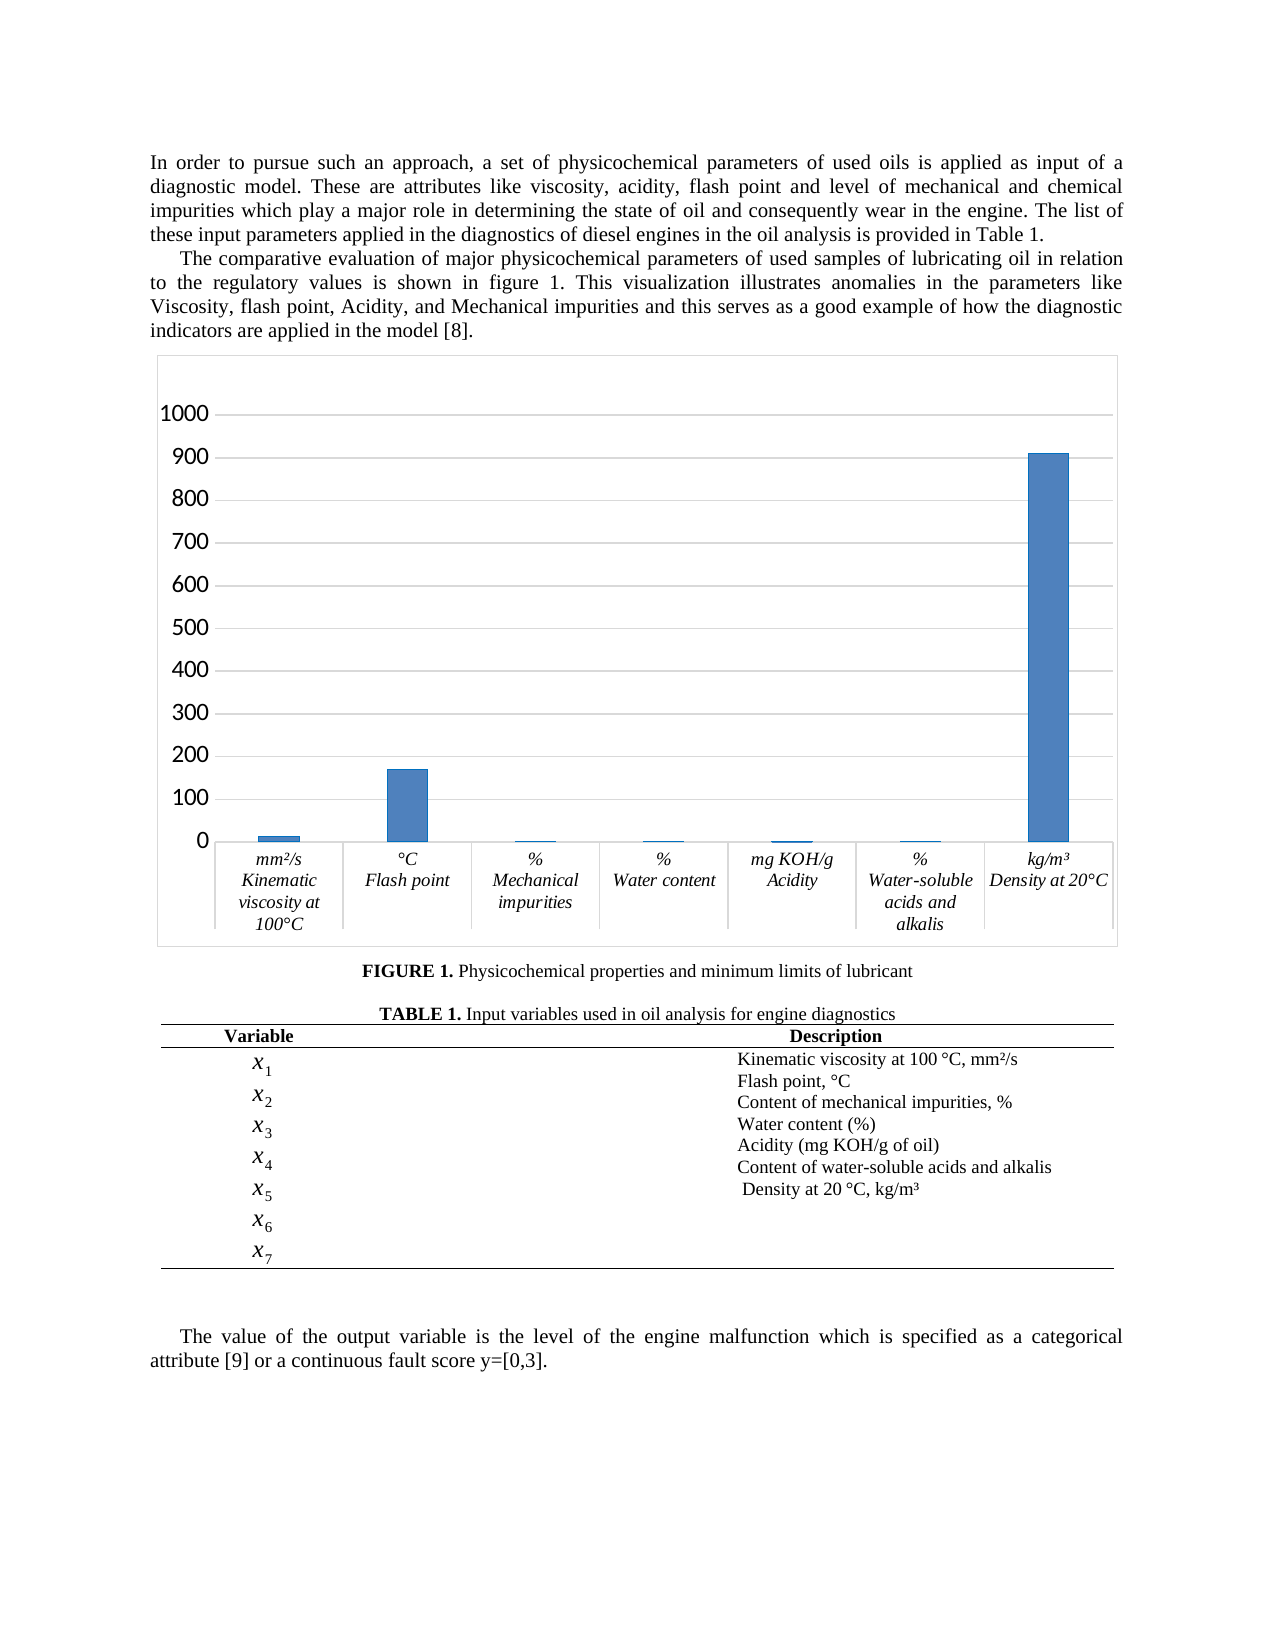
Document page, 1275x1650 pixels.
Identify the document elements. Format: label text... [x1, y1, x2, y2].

text The value of the output variable is the level of the engine malfunction which is specified as a categorical attribute [9] or a continuous fault score y=[0,3]. [150, 1324, 1125, 1372]
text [150, 150, 1125, 246]
text FIGURE 1. Physicochemical properties and minimum limits of lubricant [150, 960, 1125, 981]
text The comparative evaluation of major physicochemical parameters of used samples of lubricating oil in relation to the regulatory values is shown in figure 1. This visualization illustrates anomalies in the parameters like Viscosity, flash point, Acidity, and Mechanical impurities and this serves as a good example of how the diagnostic indicators are applied in the model [8]. [150, 246, 1125, 342]
table_header TABLE 1. Input variables used in oil analysis for engine diagnostics [150, 1003, 1125, 1312]
